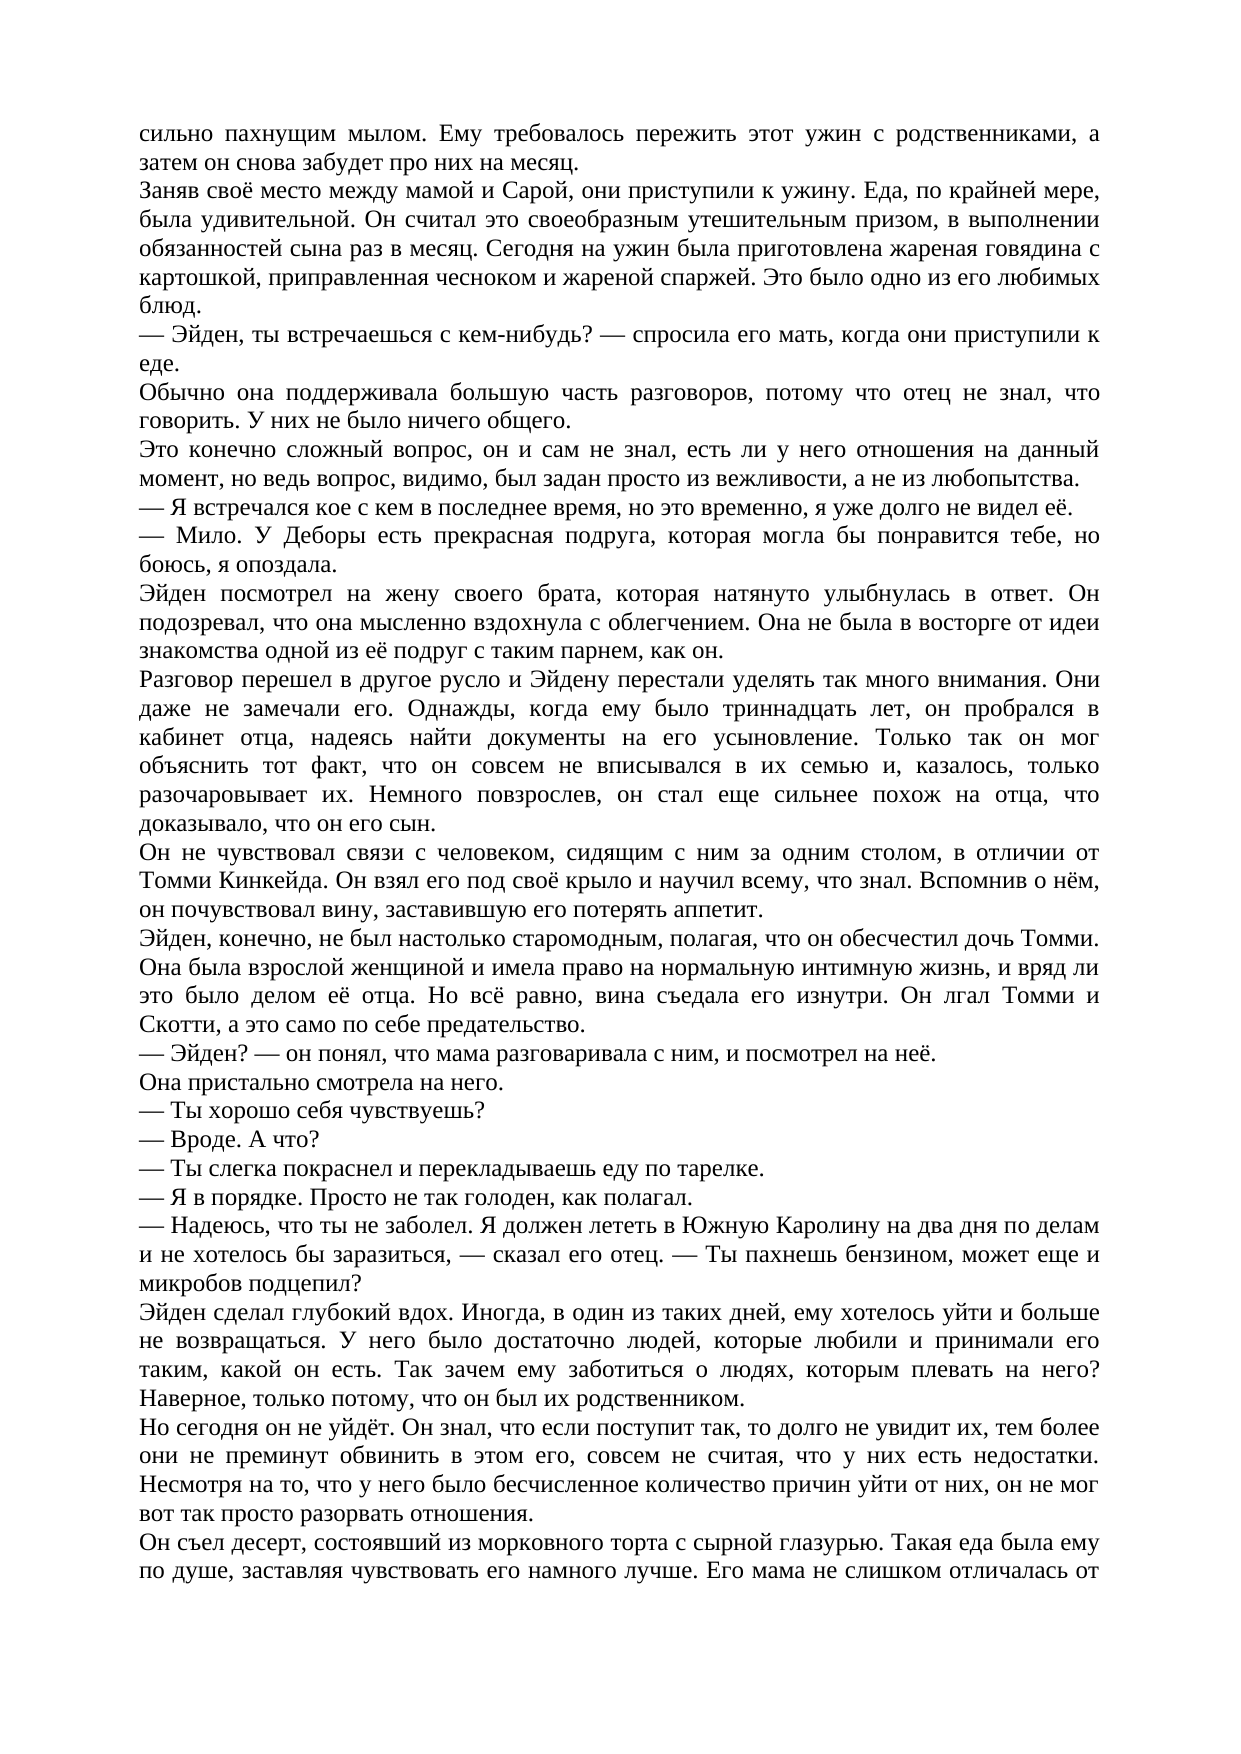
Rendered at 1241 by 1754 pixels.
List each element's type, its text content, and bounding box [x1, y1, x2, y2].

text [139, 118, 1101, 176]
text — Я встречался кое с кем в последнее время, но это временно, я уже долго не видел её. [139, 492, 1101, 521]
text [139, 1527, 1101, 1584]
text Но сегодня он не уйдёт. Он знал, что если поступит так, то долго не увидит их, тем более они не преминут обвинить в этом его, совсем не считая, что у них есть недостатки. Несмотря на то, что у него было бесчисленное количество причин уйти от них, он не мог вот так просто разорвать отношения. [139, 1412, 1101, 1527]
text — Я в порядке. Просто не так голоден, как полагал. [139, 1182, 1101, 1211]
text — Мило. У Деборы есть прекрасная подруга, которая могла бы понравится тебе, но боюсь, я опоздала. [139, 521, 1101, 578]
text Разговор перешел в другое русло и Эйдену перестали уделять так много внимания. Они даже не замечали его. Однажды, когда ему было триннадцать лет, он пробрался в кабинет отца, надеясь найти документы на его усыновление. Только так он мог объяснить тот факт, что он совсем не вписывался в их семью и, казалось, только разочаровывает их. Немного повзрослев, он стал еще сильнее похож на отца, что доказывало, что он его сын. [139, 664, 1101, 837]
text Эйден, конечно, не был настолько старомодным, полагая, что он обесчестил дочь Томми. Она была взрослой женщиной и имела право на нормальную интимную жизнь, и вряд ли это было делом её отца. Но всё равно, вина съедала его изнутри. Он лгал Томми и Скотти, а это само по себе предательство. [139, 923, 1101, 1038]
text — Ты хорошо себя чувствуешь? [139, 1096, 1101, 1124]
text Эйден посмотрел на жену своего брата, которая натянуто улыбнулась в ответ. Он подозревал, что она мысленно вздохнула с облегчением. Она не была в восторге от идеи знакомства одной из её подруг с таким парнем, как он. [139, 578, 1101, 664]
text Обычно она поддерживала большую часть разговоров, потому что отец не знал, что говорить. У них не было ничего общего. [139, 377, 1101, 434]
text Заняв своё место между мамой и Сарой, они приступили к ужину. Еда, по крайней мере, была удивительной. Он считал это своеобразным утешительным призом, в выполнении обязанностей сына раз в месяц. Сегодня на ужин была приготовлена жареная говядина с картошкой, приправленная чесноком и жареной спаржей. Это было одно из его любимых блюд. [139, 176, 1101, 319]
text — Ты слегка покраснел и перекладываешь еду по тарелке. [139, 1153, 1101, 1182]
text Он не чувствовал связи с человеком, сидящим с ним за одним столом, в отличии от Томми Кинкейда. Он взял его под своё крыло и научил всему, что знал. Вспомнив о нём, он почувствовал вину, заставившую его потерять аппетит. [139, 837, 1101, 923]
text — Эйден, ты встречаешься с кем-нибудь? — спросила его мать, когда они приступили к еде. [139, 319, 1101, 377]
text — Эйден? — он понял, что мама разговаривала с ним, и посмотрел на неё. [139, 1038, 1101, 1067]
text — Надеюсь, что ты не заболел. Я должен лететь в Южную Каролину на два дня по делам и не хотелось бы заразиться, — сказал его отец. — Ты пахнешь бензином, может еще и микробов подцепил? [139, 1211, 1101, 1297]
text Эйден сделал глубокий вдох. Иногда, в один из таких дней, ему хотелось уйти и больше не возвращаться. У него было достаточно людей, которые любили и принимали его таким, какой он есть. Так зачем ему заботиться о людях, которым плевать на него? Наверное, только потому, что он был их родственником. [139, 1297, 1101, 1412]
text Это конечно сложный вопрос, он и сам не знал, есть ли у него отношения на данный момент, но ведь вопрос, видимо, был задан просто из вежливости, а не из любопытства. [139, 434, 1101, 492]
text Она пристально смотрела на него. [139, 1067, 1101, 1096]
text — Вроде. А что? [139, 1124, 1101, 1153]
